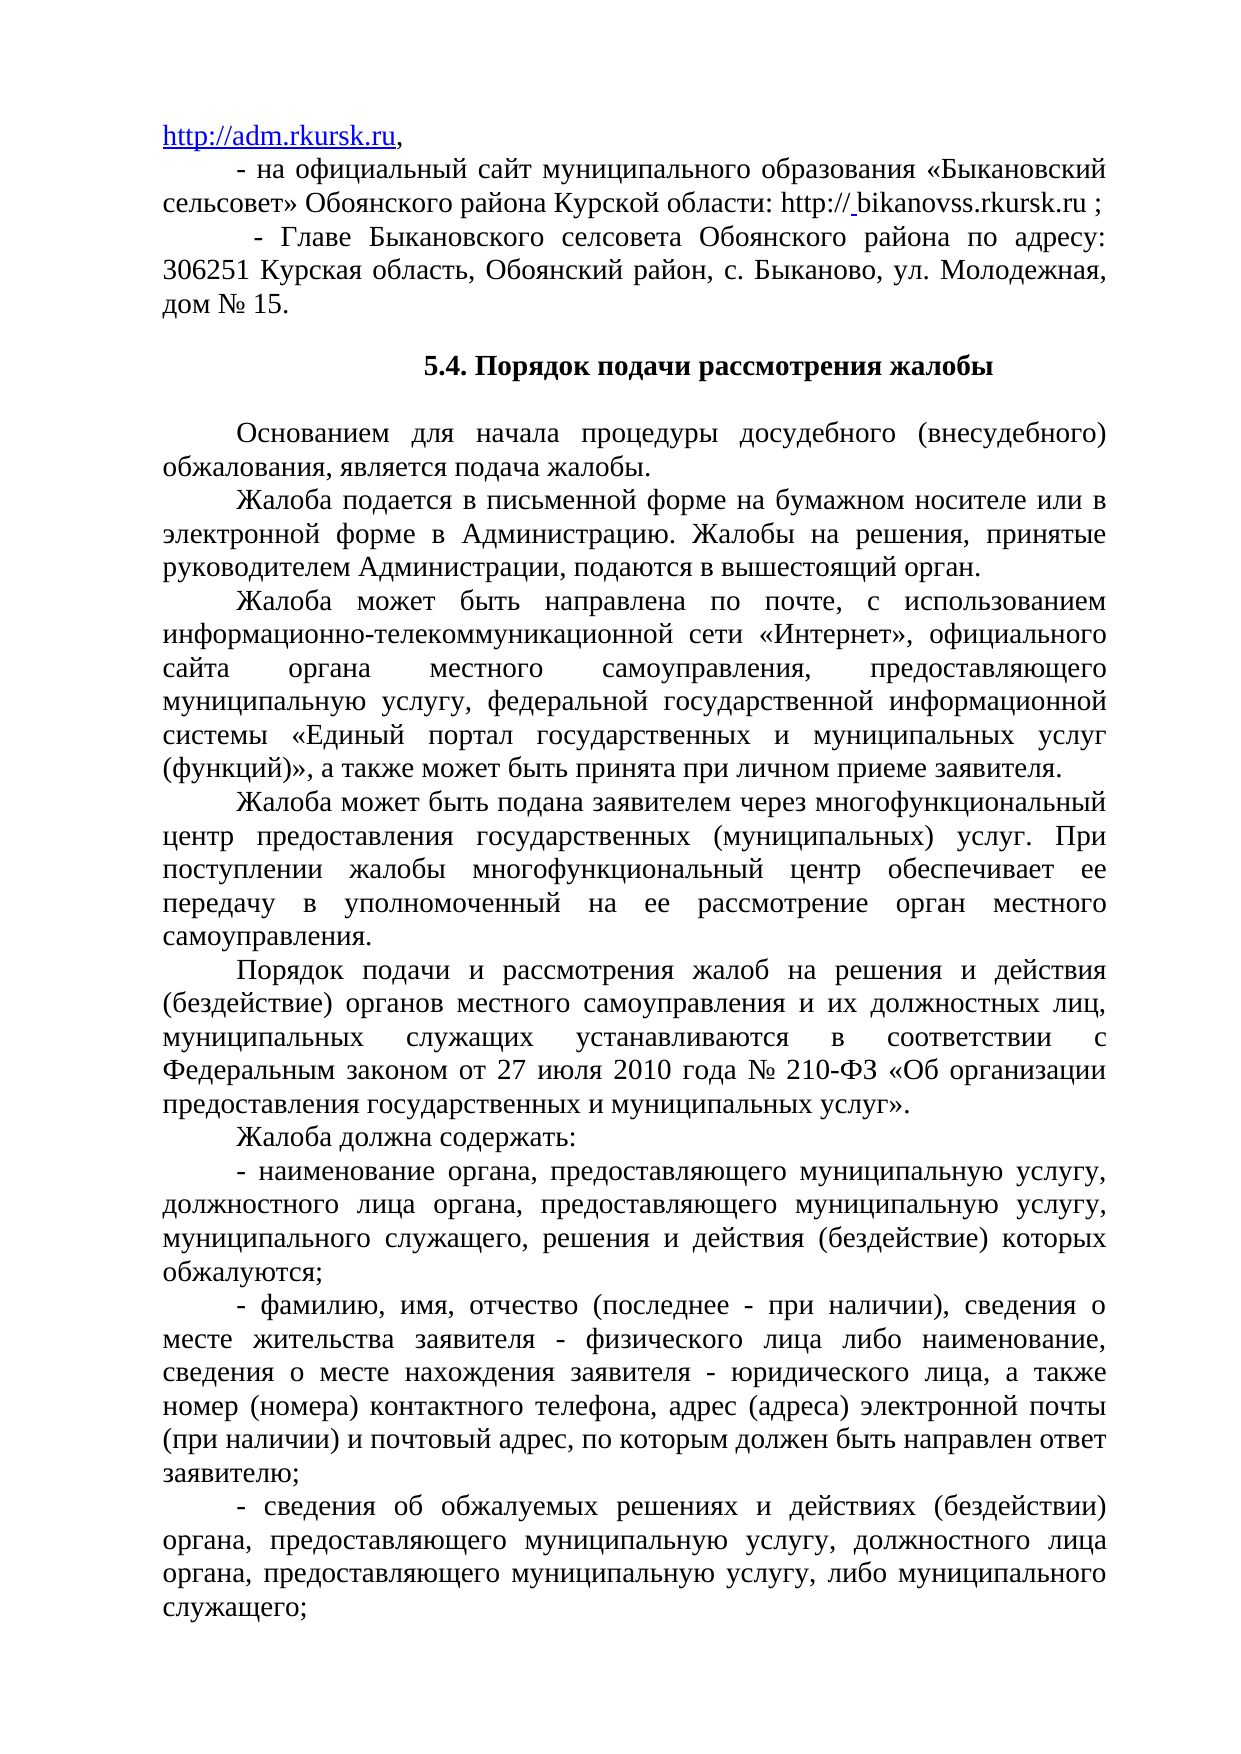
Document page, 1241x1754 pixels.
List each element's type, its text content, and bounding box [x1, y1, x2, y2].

text Основанием для начала процедуры досудебного (внесудебного) обжалования, является подача жалобы. [162, 415, 1107, 482]
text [162, 118, 1107, 152]
text - Главе Быкановского селсовета Обоянского района по адресу: 306251 Курская область, Обоянский район, с. Быканово, ул. Молодежная, дом № 15. [162, 219, 1107, 319]
text Жалоба может быть подана заявителем через многофункциональный центр предоставления государственных (муниципальных) услуг. При поступлении жалобы многофункциональный центр обеспечивает ее передачу в уполномоченный на ее рассмотрение орган местного самоуправления. [162, 784, 1107, 952]
text Порядок подачи и рассмотрения жалоб на решения и действия (бездействие) органов местного самоуправления и их должностных лиц, муниципальных служащих устанавливаются в соответствии с Федеральным законом от 27 июля 2010 года № 210-ФЗ «Об организации предоставления государственных и муниципальных услуг». [162, 952, 1107, 1119]
text Жалоба подается в письменной форме на бумажном носителе или в электронной форме в Администрацию. Жалобы на решения, принятые руководителем Администрации, подаются в вышестоящий орган. [162, 482, 1107, 583]
text - наименование органа, предоставляющего муниципальную услугу, должностного лица органа, предоставляющего муниципальную услугу, муниципального служащего, решения и действия (бездействие) которых обжалуются; [162, 1153, 1107, 1287]
text Жалоба должна содержать: [162, 1119, 1107, 1153]
text - на официальный сайт муниципального образования «Быкановский сельсовет» Обоянского района Курской области: http:// bikanovss.rkursk.ru ; [162, 152, 1107, 219]
text - фамилию, имя, отчество (последнее - при наличии), сведения о месте жительства заявителя - физического лица либо наименование, сведения о месте нахождения заявителя - юридического лица, а также номер (номера) контактного телефона, адрес (адреса) электронной почты (при наличии) и почтовый адрес, по которым должен быть направлен ответ заявителю; [162, 1287, 1107, 1488]
text Жалоба может быть направлена по почте, с использованием информационно-телекоммуникационной сети «Интернет», официального сайта органа местного самоуправления, предоставляющего муниципальную услугу, федеральной государственной информационной системы «Единый портал государственных и муниципальных услуг (функций)», а также может быть принята при личном приеме заявителя. [162, 583, 1107, 784]
text - сведения об обжалуемых решениях и действиях (бездействии) органа, предоставляющего муниципальную услугу, должностного лица органа, предоставляющего муниципальную услугу, либо муниципального служащего; [162, 1488, 1107, 1623]
text 5.4. Порядок подачи рассмотрения жалобы [162, 348, 1107, 382]
